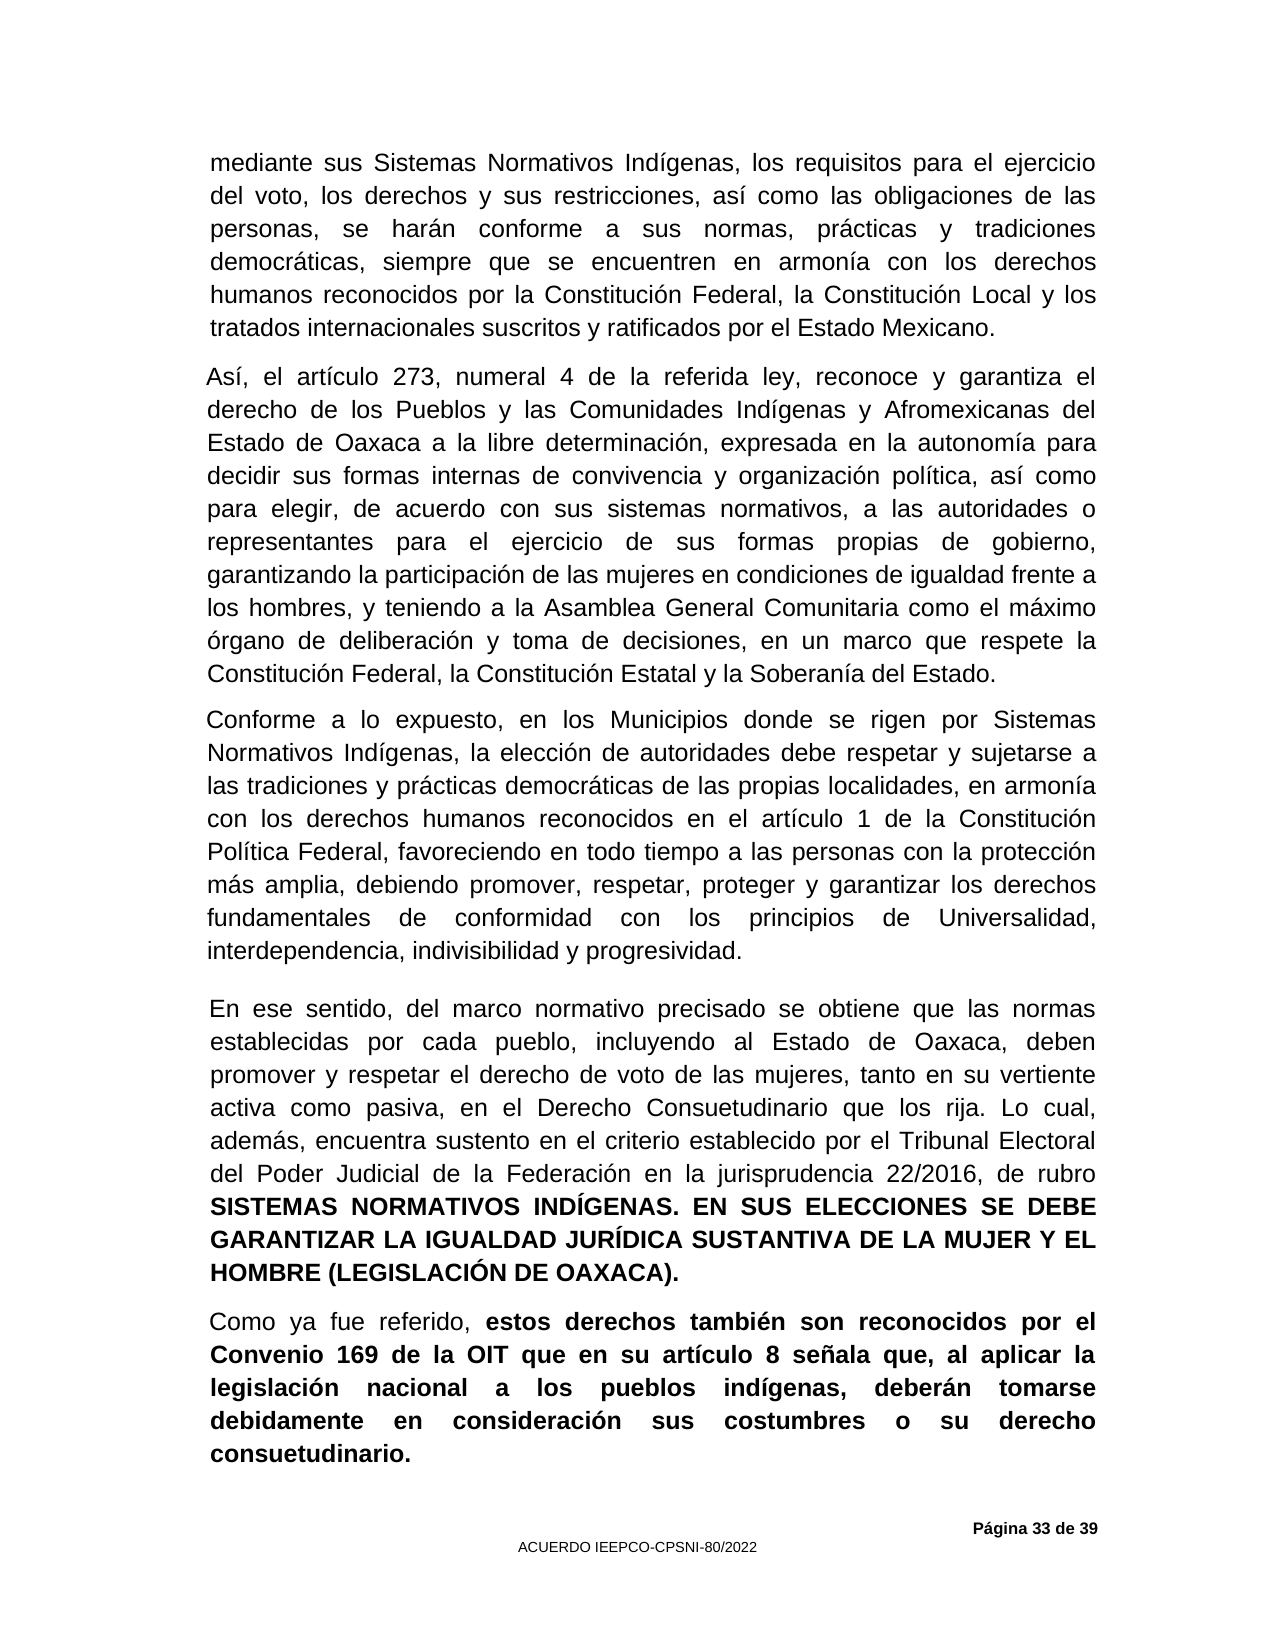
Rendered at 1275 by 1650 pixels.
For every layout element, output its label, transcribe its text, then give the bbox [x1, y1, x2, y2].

text Como ya fue referido, estos derechos también son reconocidos por el Convenio 169 de la OIT que en su artículo 8 señala que, al aplicar la legislación nacional a los pueblos indígenas, deberán tomarse debidamente en consideración sus costumbres o su derecho consuetudinario. [209, 1307, 1097, 1468]
text Así, el artículo 273, numeral 4 de la referida ley, reconoce y garantiza el derecho de los Pueblos y las Comunidades Indígenas y Afromexicanas del Estado de Oaxaca a la libre determinación, expresada en la autonomía para decidir sus formas internas de convivencia y organización política, así como para elegir, de acuerdo con sus sistemas normativos, a las autoridades o representantes para el ejercicio de sus formas propias de gobierno, garantizando la participación de las mujeres en condiciones de igualdad frente a los hombres, y teniendo a la Asamblea General Comunitaria como el máximo órgano de deliberación y toma de decisiones, en un marco que respete la Constitución Federal, la Constitución Estatal y la Soberanía del Estado. [206, 362, 1098, 688]
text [209, 148, 1098, 342]
text En ese sentido, del marco normativo precisado se obtiene que las normas establecidas por cada pueblo, incluyendo al Estado de Oaxaca, deben promover y respetar el derecho de voto de las mujeres, tanto en su vertiente activa como pasiva, en el Derecho Consuetudinario que los rija. Lo cual, además, encuentra sustento en el criterio establecido por el Tribunal Electoral del Poder Judicial de la Federación en la jurisprudencia 22/2016, de rubro SISTEMAS NORMATIVOS INDÍGENAS. EN SUS ELECCIONES SE DEBE GARANTIZAR LA IGUALDAD JURÍDICA SUSTANTIVA DE LA MUJER Y EL HOMBRE (LEGISLACIÓN DE OAXACA). [209, 994, 1098, 1287]
text Conforme a lo expuesto, en los Municipios donde se rigen por Sistemas Normativos Indígenas, la elección de autoridades debe respetar y sujetarse a las tradiciones y prácticas democráticas de las propias localidades, en armonía con los derechos humanos reconocidos en el artículo 1 de la Constitución Política Federal, favoreciendo en todo tiempo a las personas con la protección más amplia, debiendo promover, respetar, proteger y garantizar los derechos fundamentales de conformidad con los principios de Universalidad, interdependencia, indivisibilidad y progresividad. [206, 705, 1098, 964]
